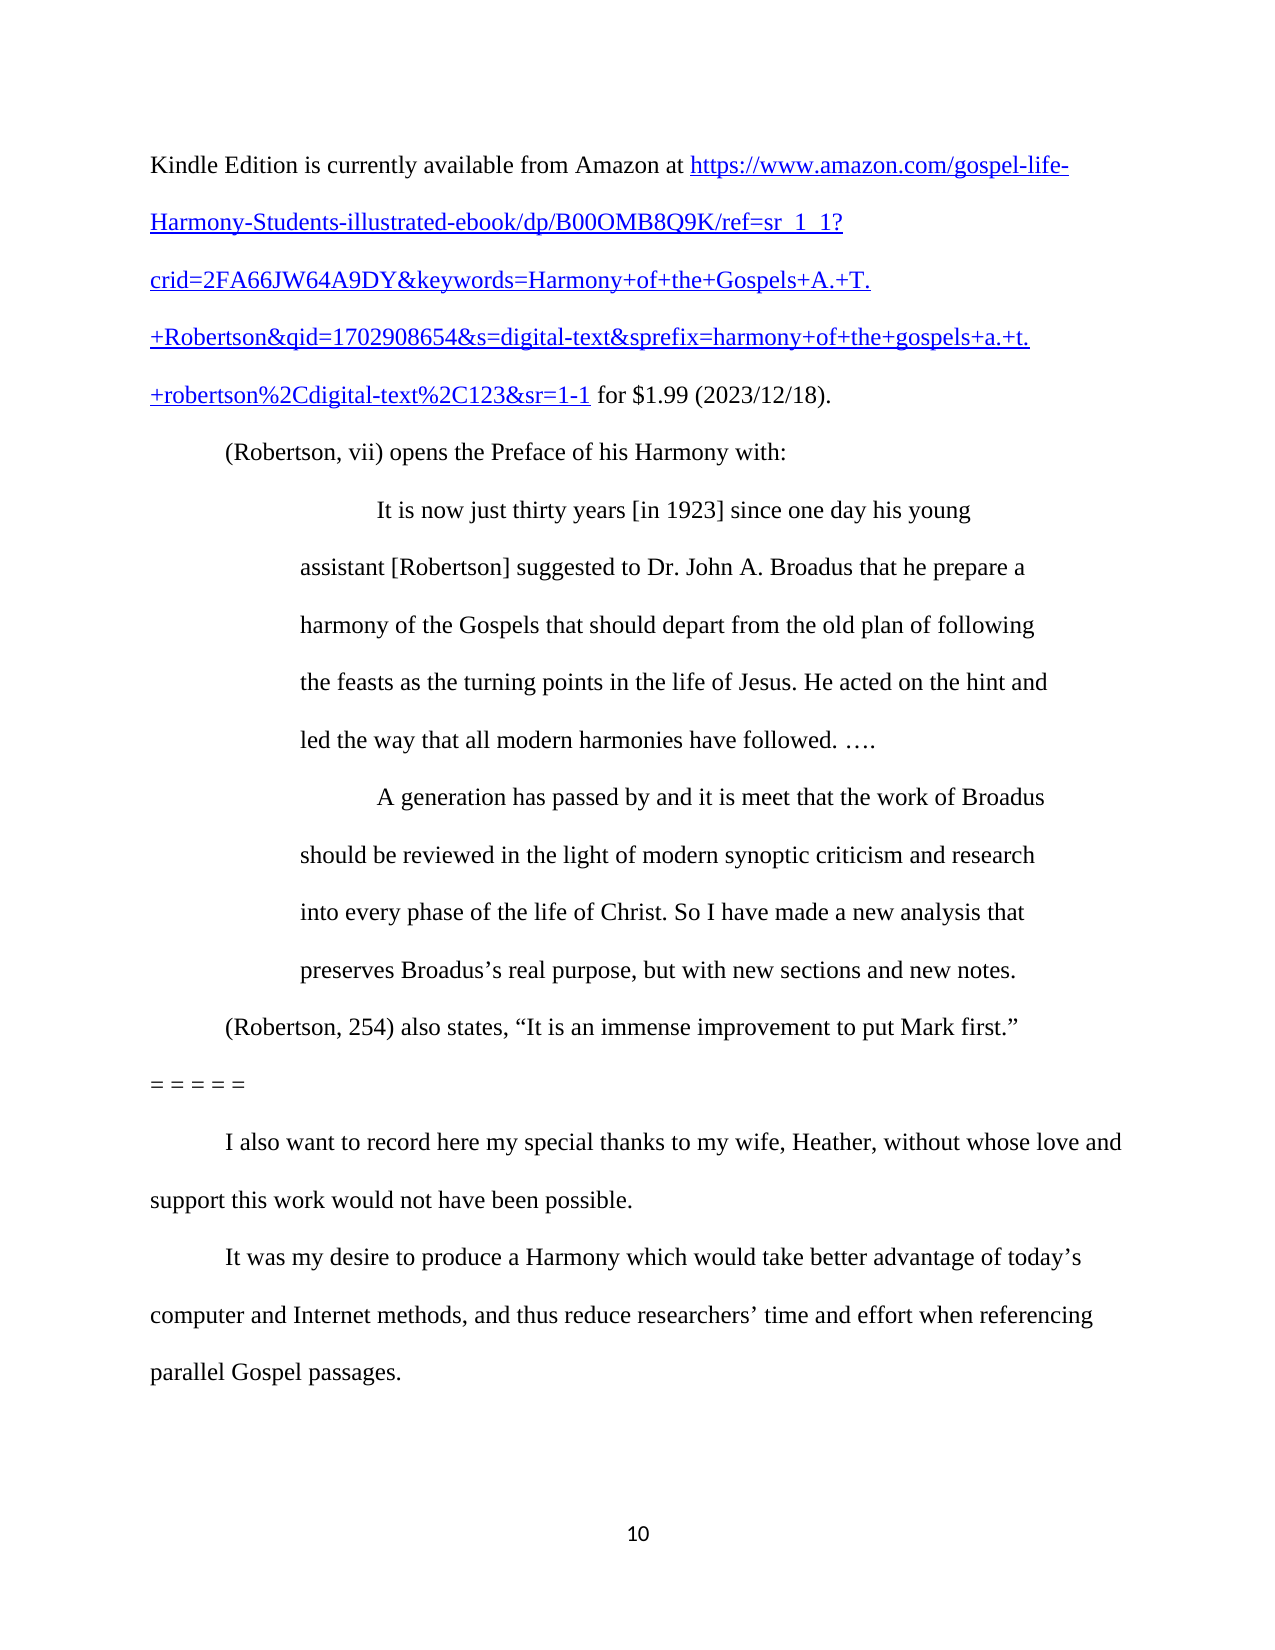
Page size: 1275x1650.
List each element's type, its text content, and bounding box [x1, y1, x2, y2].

text = = = = = [150, 1070, 1123, 1099]
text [150, 150, 1123, 409]
text (Robertson, vii) opens the Preface of his Harmony with: [150, 437, 1123, 466]
text (Robertson, 254) also states, “It is an immense improvement to put Mark first.” [150, 1012, 1123, 1041]
text A generation has passed by and it is meet that the work of Broadus should be reviewed in the light of modern synoptic criticism and research into every phase of the life of Christ. So I have made a new analysis that preserves Broadus’s real purpose, but with new sections and new notes. [300, 782, 1048, 984]
text It is now just thirty years [in 1923] since one day his young assistant [Robertson] suggested to Dr. John A. Broadus that he prepare a harmony of the Gospels that should depart from the old plan of following the feasts as the turning points in the life of Jesus. He acted on the hint and led the way that all modern harmonies have followed. …. [300, 495, 1048, 754]
text I also want to record here my special thanks to my wife, Heather, without whose love and support this work would not have been possible. [150, 1127, 1123, 1214]
text It was my desire to produce a Harmony which would take better advantage of today’s computer and Internet methods, and thus reduce researchers’ time and effort when referencing parallel Gospel passages. [150, 1242, 1123, 1386]
